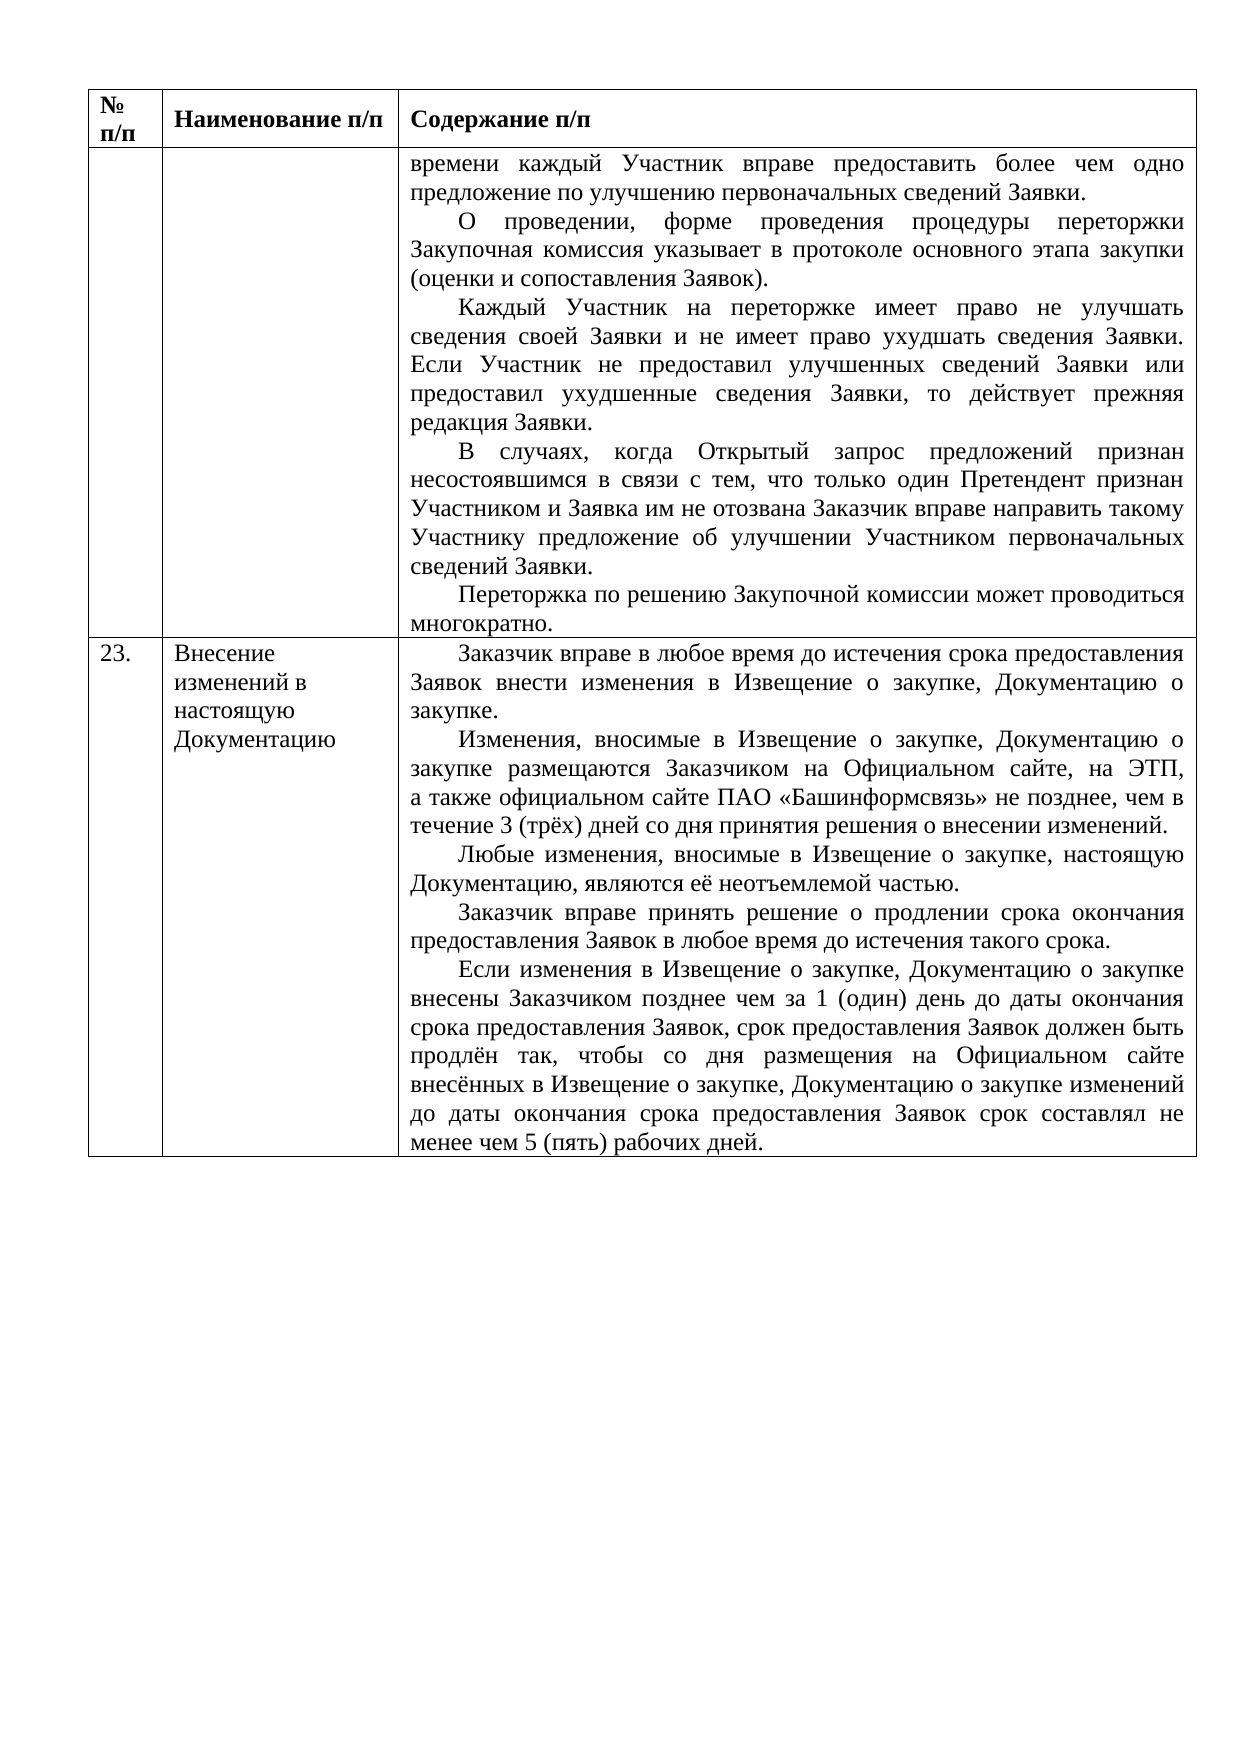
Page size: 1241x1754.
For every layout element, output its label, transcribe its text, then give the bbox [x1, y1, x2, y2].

table_header Содержание п/п [399, 90, 1196, 147]
table_header № п/п [89, 90, 162, 147]
table_cell [89, 148, 162, 637]
table_header Наименование п/п [163, 90, 398, 147]
table_cell Заказчик вправе в любое время до истечения срока предоставления Заявок внести изменения в Извещение о закупке, Документацию о закупке. Изменения, вносимые в Извещение о закупке, Документацию о закупке размещаются Заказчиком на Официальном сайте, на ЭТП, а также официальном сайте ПАО «Башинформсвязь» не позднее, чем в течение 3 (трёх) дней со дня принятия решения о внесении изменений. Любые изменения, вносимые в Извещение о закупке, настоящую Документацию, являются её неотъемлемой частью. Заказчик вправе принять решение о продлении срока окончания предоставления Заявок в любое время до истечения такого срока. Если изменения в Извещение о закупке, Документацию о закупке внесены Заказчиком позднее чем за 1 (один) день до даты окончания срока предоставления Заявок, срок предоставления Заявок должен быть продлён так, чтобы со дня размещения на Официальном сайте внесённых в Извещение о закупке, Документацию о закупке изменений до даты окончания срока предоставления Заявок срок составлял не менее чем 5 (пять) рабочих дней. [399, 638, 1196, 1156]
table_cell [163, 148, 398, 637]
table_cell [89, 638, 162, 1156]
table_cell Внесение изменений в настоящую Документацию [163, 638, 398, 1156]
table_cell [399, 148, 1196, 637]
